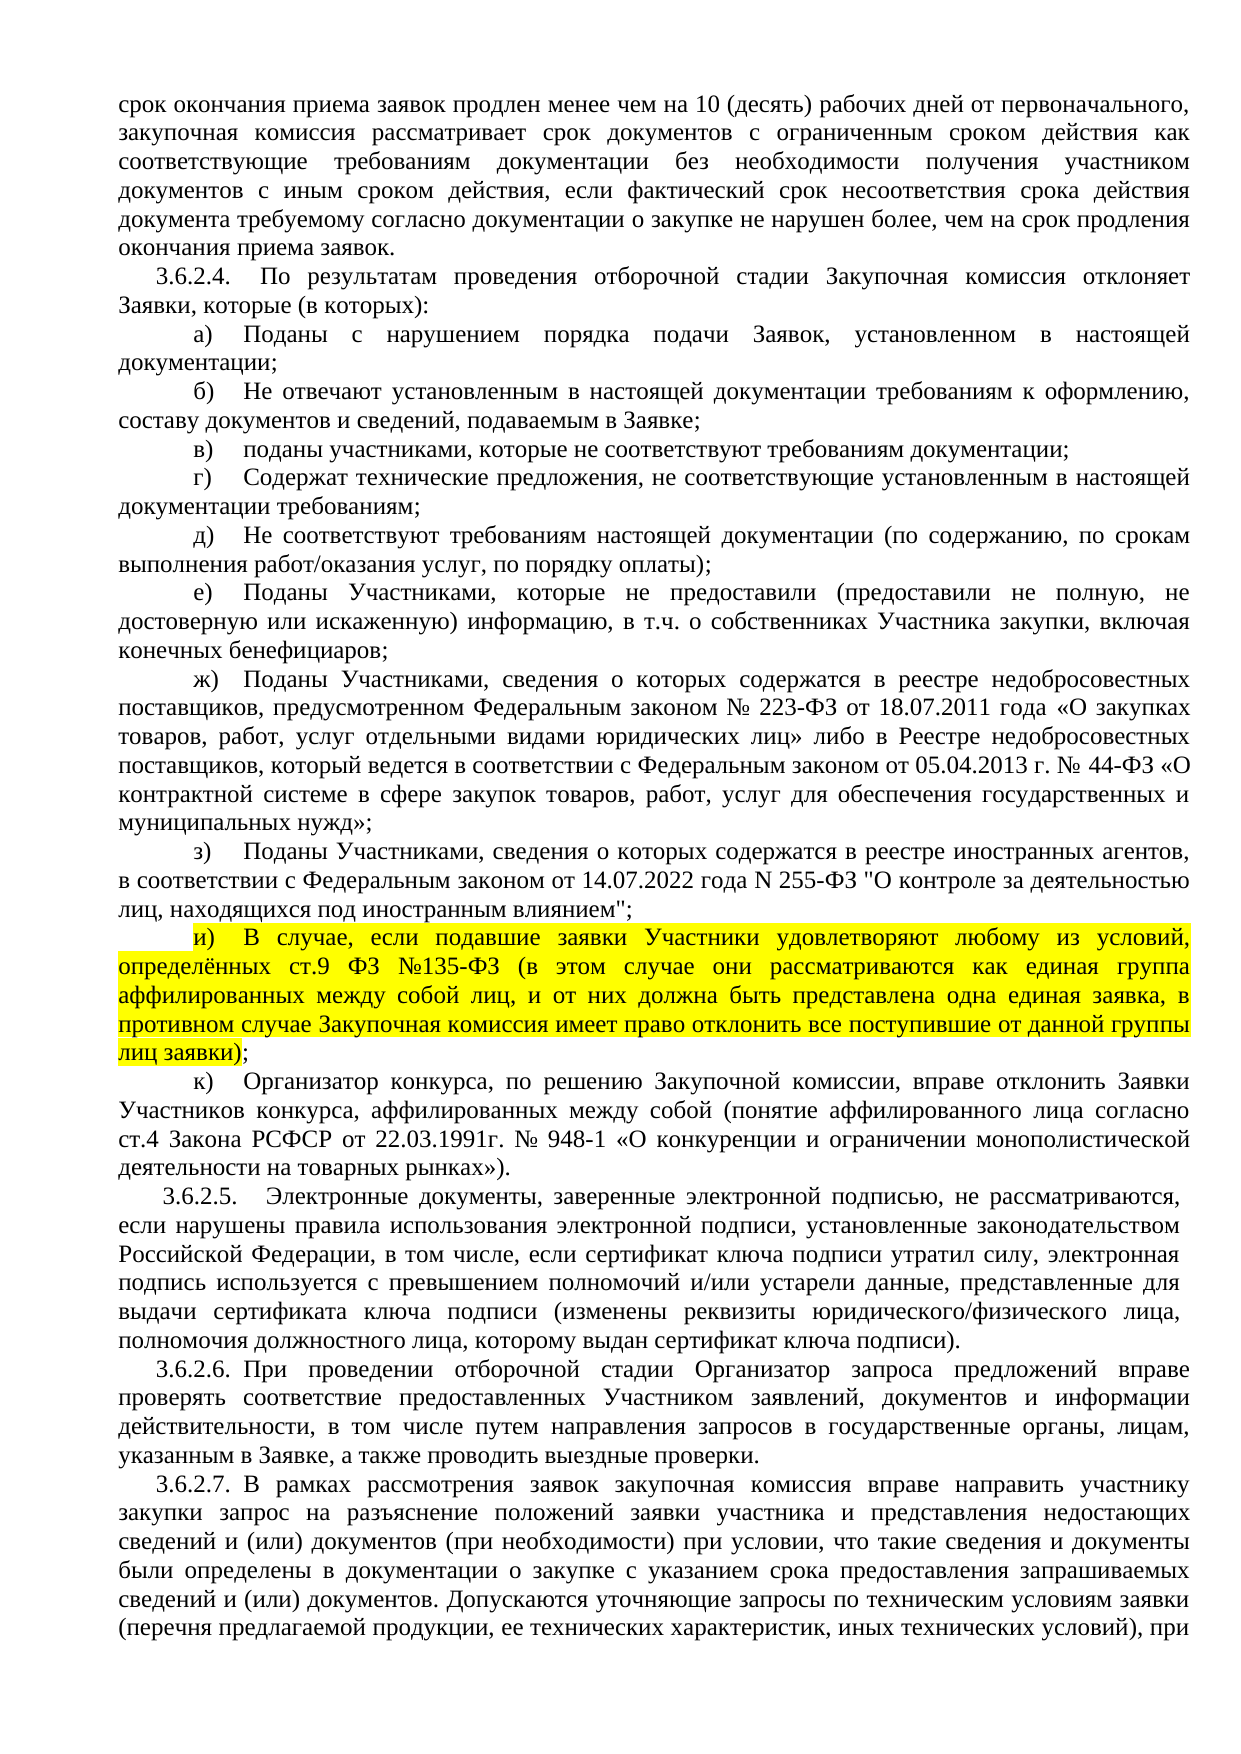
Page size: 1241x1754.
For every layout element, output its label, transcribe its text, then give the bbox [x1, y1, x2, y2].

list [118, 89, 1191, 261]
list Содержат технические предложения, не соответствующие установленным в настоящей документации требованиям; [118, 462, 1191, 520]
list Поданы Участниками, сведения о которых содержатся в реестре иностранных агентов, в соответствии с Федеральным законом от 14.07.2022 года N 255-ФЗ "О контроле за деятельностью лиц, находящихся под иностранным влиянием"; [118, 836, 1191, 922]
list Не соответствуют требованиям настоящей документации (по содержанию, по срокам выполнения работ/оказания услуг, по порядку оплаты); [118, 520, 1191, 577]
list В случае, если подавшие заявки Участники удовлетворяют любому из условий, определённых ст.9 ФЗ №135-ФЗ (в этом случае они рассматриваются как единая группа аффилированных между собой лиц, и от них должна быть представлена одна единая заявка, в противном случае Закупочная комиссия имеет право отклонить все поступившие от данной группы лиц заявки); [118, 922, 1191, 951]
list Электронные документы, заверенные электронной подписью, не рассматриваются, если нарушены правила использования электронной подписи, установленные законодательством Российской Федерации, в том числе, если сертификат ключа подписи утратил силу, электронная подпись используется с превышением полномочий и/или устарели данные, представленные для выдачи сертификата ключа подписи (изменены реквизиты юридического/физического лица, полномочия должностного лица, которому выдан сертификат ключа подписи). [118, 1181, 1181, 1354]
list Поданы с нарушением порядка подачи Заявок, установленном в настоящей документации; [118, 319, 1191, 376]
list Организатор конкурса, по решению Закупочной комиссии, вправе отклонить Заявки Участников конкурса, аффилированных между собой (понятие аффилированного лица согласно ст.4 Закона РСФСР от 22.03.1991г. № 948-1 «О конкуренции и ограничении монополистической деятельности на товарных рынках»). [118, 1066, 1191, 1181]
list В случае, если подавшие заявки Участники удовлетворяют любому из условий, определённых ст.9 ФЗ №135-ФЗ (в этом случае они рассматриваются как единая группа аффилированных между собой лиц, и от них должна быть представлена одна единая заявка, в противном случае Закупочная комиссия имеет право отклонить все поступившие от данной группы лиц заявки); [118, 1037, 1191, 1066]
list Поданы Участниками, которые не предоставили (предоставили не полную, не достоверную или искаженную) информацию, в т.ч. о собственниках Участника закупки, включая конечных бенефициаров; [118, 577, 1191, 664]
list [118, 1469, 1191, 1641]
list По результатам проведения отборочной стадии Закупочная комиссия отклоняет Заявки, которые (в которых): [118, 261, 1191, 319]
list Поданы Участниками, сведения о которых содержатся в реестре недобросовестных поставщиков, предусмотренном Федеральным законом № 223-ФЗ от 18.07.2011 года «О закупках товаров, работ, услуг отдельными видами юридических лиц» либо в Реестре недобросовестных поставщиков, который ведется в соответствии с Федеральным законом от 05.04.2013 г. № 44-ФЗ «О контрактной системе в сфере закупок товаров, работ, услуг для обеспечения государственных и муниципальных нужд»; [118, 664, 1191, 836]
list поданы участниками, которые не соответствуют требованиям документации; [118, 434, 1191, 462]
list Не отвечают установленным в настоящей документации требованиям к оформлению, составу документов и сведений, подаваемым в Заявке; [118, 376, 1191, 434]
list При проведении отборочной стадии Организатор запроса предложений вправе проверять соответствие предоставленных Участником заявлений, документов и информации действительности, в том числе путем направления запросов в государственные органы, лицам, указанным в Заявке, а также проводить выездные проверки. [118, 1354, 1191, 1469]
